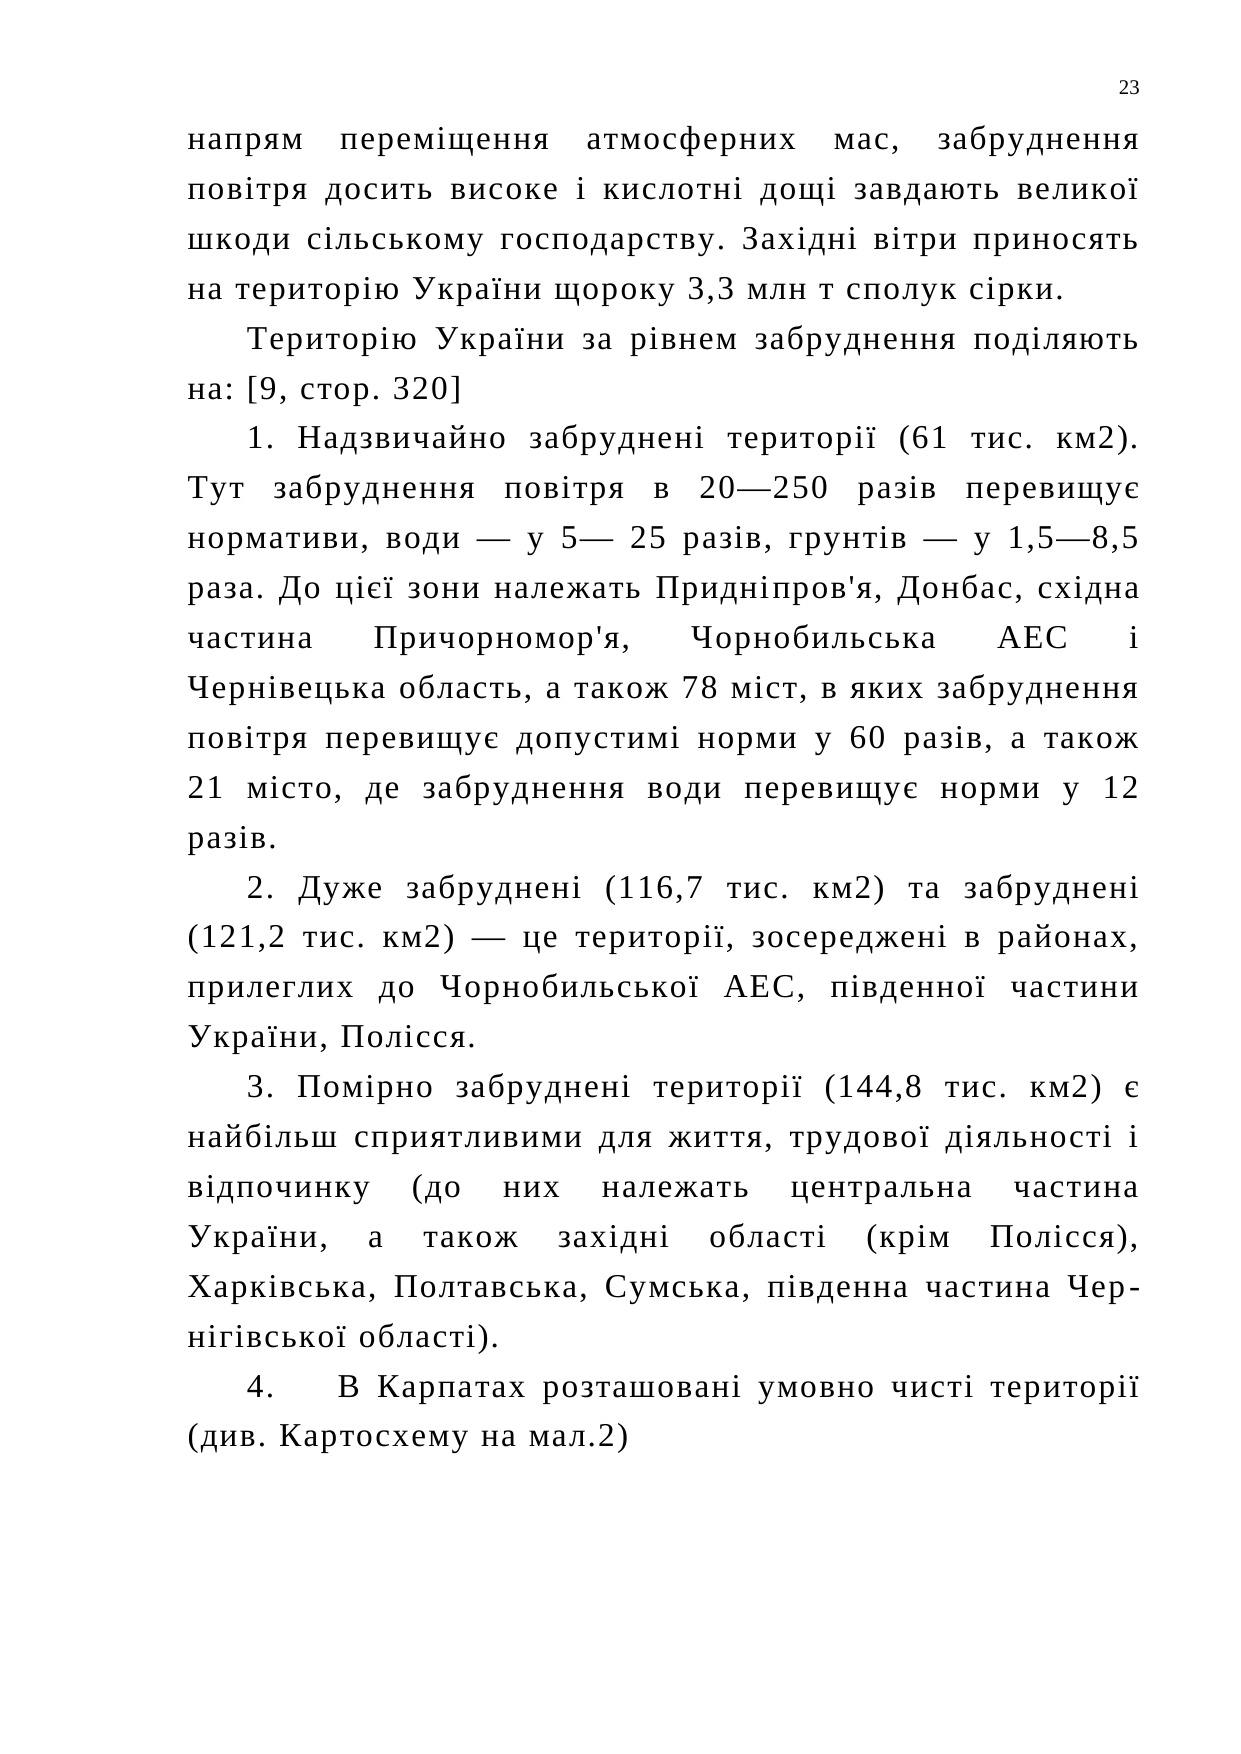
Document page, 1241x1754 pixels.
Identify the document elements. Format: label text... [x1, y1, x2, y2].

text Територію України за рівнем забруднення поділяють на: [9, стор. 320] [187, 318, 1140, 406]
list В Карпатах розташовані умовно чисті території (див. Картосхему на мал.2) [187, 1366, 1140, 1454]
text 3. Помірно забруднені території (144,8 тис. км2) є найбільш сприятливими для життя, трудової діяльності і відпочинку (до них належать центральна частина України, а також західні області (крім Полісся), Харківська, Полтавська, Сумська, південна частина Чернігівської області). [187, 1066, 1140, 1354]
text 1. Надзвичайно забруднені території (61 тис. км2). Тут забруднення повітря в 20—250 разів перевищує нормативи, води — у 5— 25 разів, грунтів — у 1,5—8,5 раза. До цієї зони належать Придніпров'я, Донбас, східна частина Причорномор'я, Чорнобильська АЕС і Чернівецька область, а також 78 міст, в яких забруднення повітря перевищує допустимі норми у 60 разів, а також 21 місто, де забруднення води перевищує норми у 12 разів. [187, 417, 1140, 855]
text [187, 118, 1140, 306]
text 2. Дуже забруднені (116,7 тис. км2) та забруднені (121,2 тис. км2) — це території, зосереджені в районах, прилеглих до Чорнобильської АЕС, південної частини України, Полісся. [187, 867, 1140, 1055]
